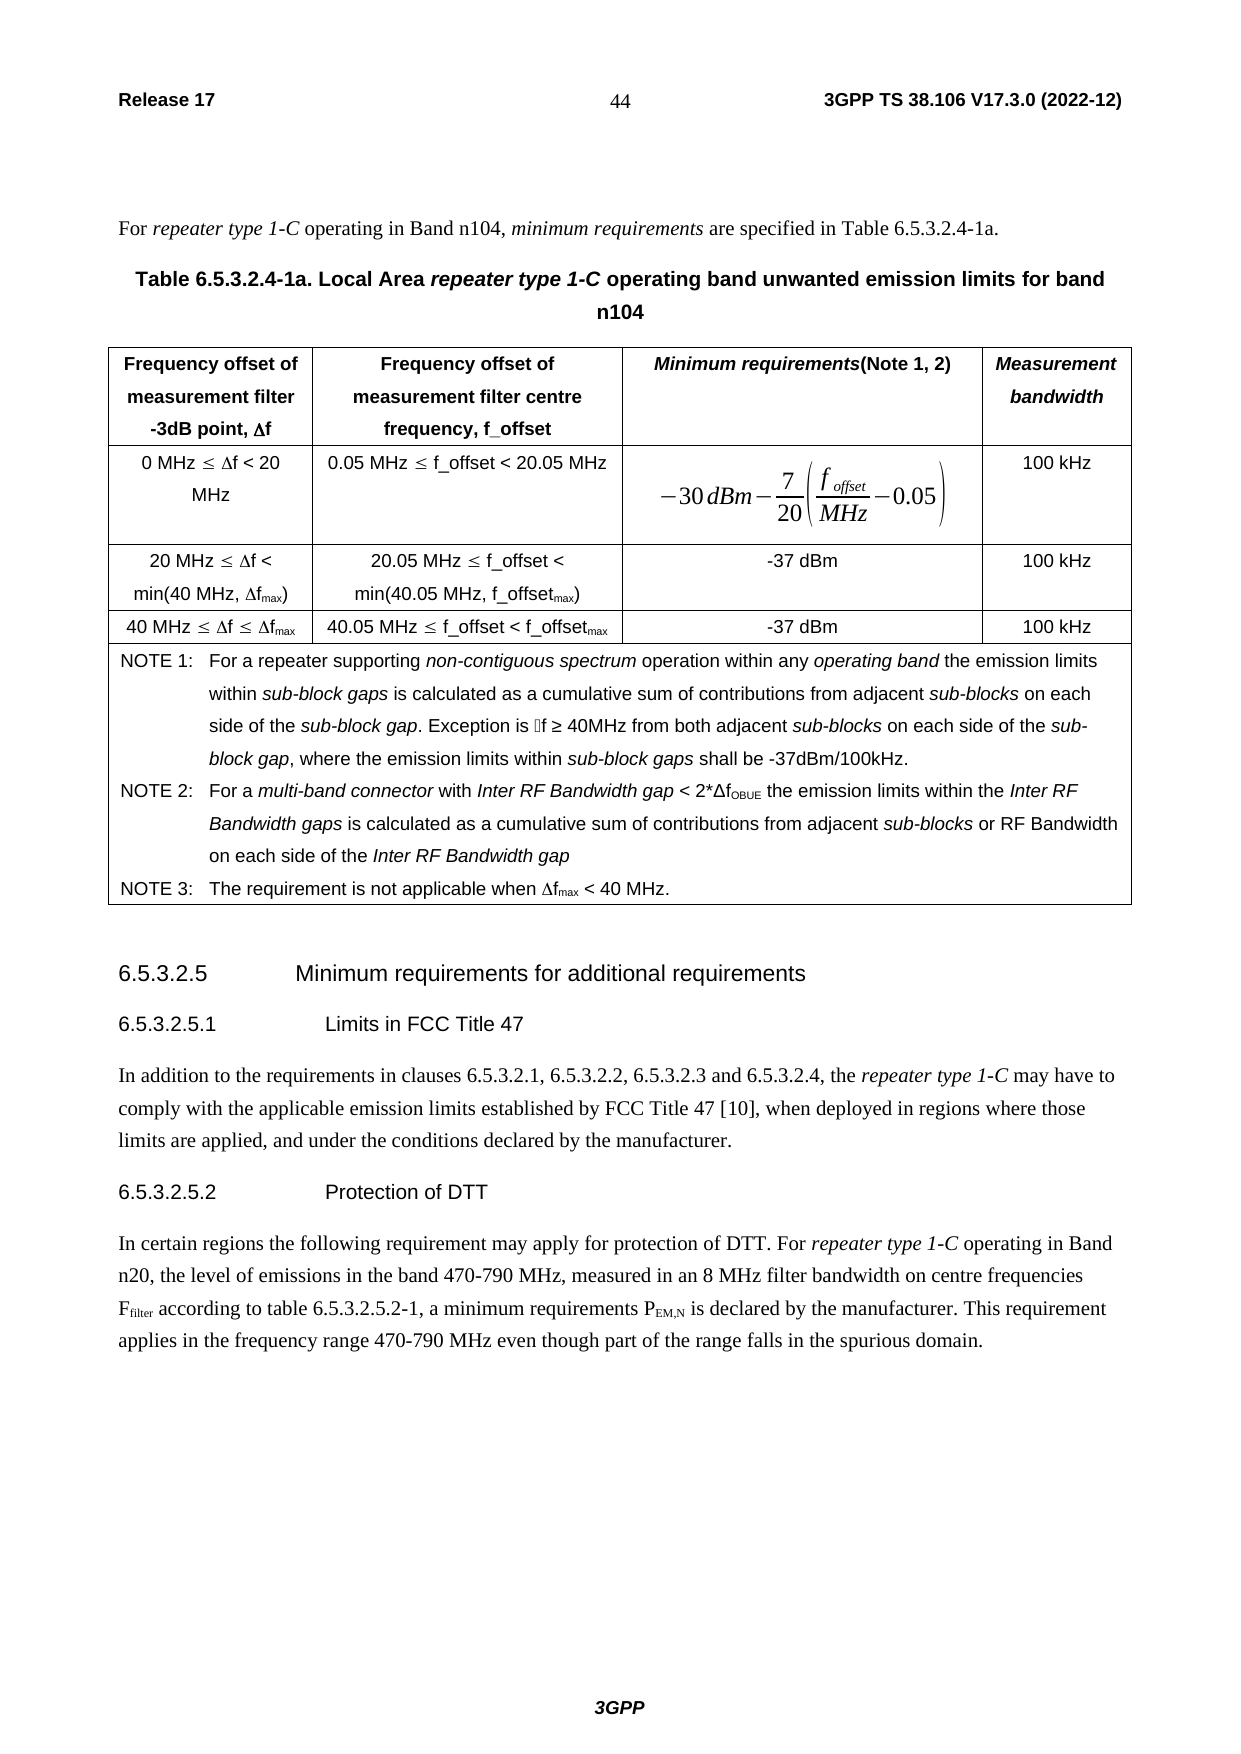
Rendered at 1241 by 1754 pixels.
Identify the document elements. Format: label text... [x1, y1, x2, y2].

table_cell NOTE 1: For a repeater supporting non-contiguous spectrum operation within any operating band the emission limits within sub-block gaps is calculated as a cumulative sum of contributions from adjacent sub-blocks on each side of the sub-block gap. Exception is f ≥ 40MHz from both adjacent sub-blocks on each side of the sub-block gap, where the emission limits within sub-block gaps shall be -37dBm/100kHz. NOTE 2: For a multi-band connector with Inter RF Bandwidth gap < 2*ΔfOBUE the emission limits within the Inter RF Bandwidth gaps is calculated as a cumulative sum of contributions from adjacent sub-blocks or RF Bandwidth on each side of the Inter RF Bandwidth gap NOTE 3: The requirement is not applicable when fmax < 40 MHz. [109, 644, 1131, 904]
table_header Measurement bandwidth [983, 348, 1131, 445]
text In addition to the requirements in clauses 6.5.3.2.1, 6.5.3.2.2, 6.5.3.2.3 and 6.5.3.2.4, the repeater type 1-C may have to comply with the applicable emission limits established by FCC Title 47 [10], when deployed in regions where those limits are applied, and under the conditions declared by the manufacturer. [118, 1059, 1122, 1157]
text Table 6.5.3.2.4-1a. Local Area repeater type 1-C operating band unwanted emission limits for band n104 [118, 263, 1122, 328]
table_cell -37 dBm [623, 611, 982, 643]
table_header Frequency offset of measurement filter centre frequency, f_offset [313, 348, 622, 445]
table_cell 0 MHz f < 20 MHz [109, 446, 312, 544]
table_cell 100 kHz [983, 446, 1131, 544]
table_cell 40.05 MHz f_offset < f_offsetmax [313, 611, 622, 643]
table_header Minimum requirements(Note 1, 2) [623, 348, 982, 445]
table_cell 40 MHz f fmax [109, 611, 312, 643]
subtitle 6.5.3.2.5 Minimum requirements for additional requirements [118, 957, 1122, 989]
table_cell 100 kHz [983, 611, 1131, 643]
table_header Frequency offset of measurement filter -3dB point, f [109, 348, 312, 445]
text 6.5.3.2.5.1 Limits in FCC Title 47 [118, 1008, 1122, 1040]
text In certain regions the following requirement may apply for protection of DTT. For repeater type 1-C operating in Band n20, the level of emissions in the band 470-790 MHz, measured in an 8 MHz filter bandwidth on centre frequencies Ffilter according to table 6.5.3.2.5.2-1, a minimum requirements PEM,N is declared by the manufacturer. This requirement applies in the frequency range 470-790 MHz even though part of the range falls in the spurious domain. [118, 1227, 1122, 1357]
text For repeater type 1-C operating in Band n104, minimum requirements are specified in Table 6.5.3.2.4-1a. [118, 212, 1122, 244]
table_cell -37 dBm [623, 545, 982, 610]
table_cell 0.05 MHz f_offset < 20.05 MHz [313, 446, 622, 544]
text 6.5.3.2.5.2 Protection of DTT [118, 1175, 1122, 1208]
table_cell 100 kHz [983, 545, 1131, 610]
table_cell 20 MHz f < min(40 MHz, fmax) [109, 545, 312, 610]
table_cell [623, 446, 982, 544]
table_cell 20.05 MHz f_offset < min(40.05 MHz, f_offsetmax) [313, 545, 622, 610]
